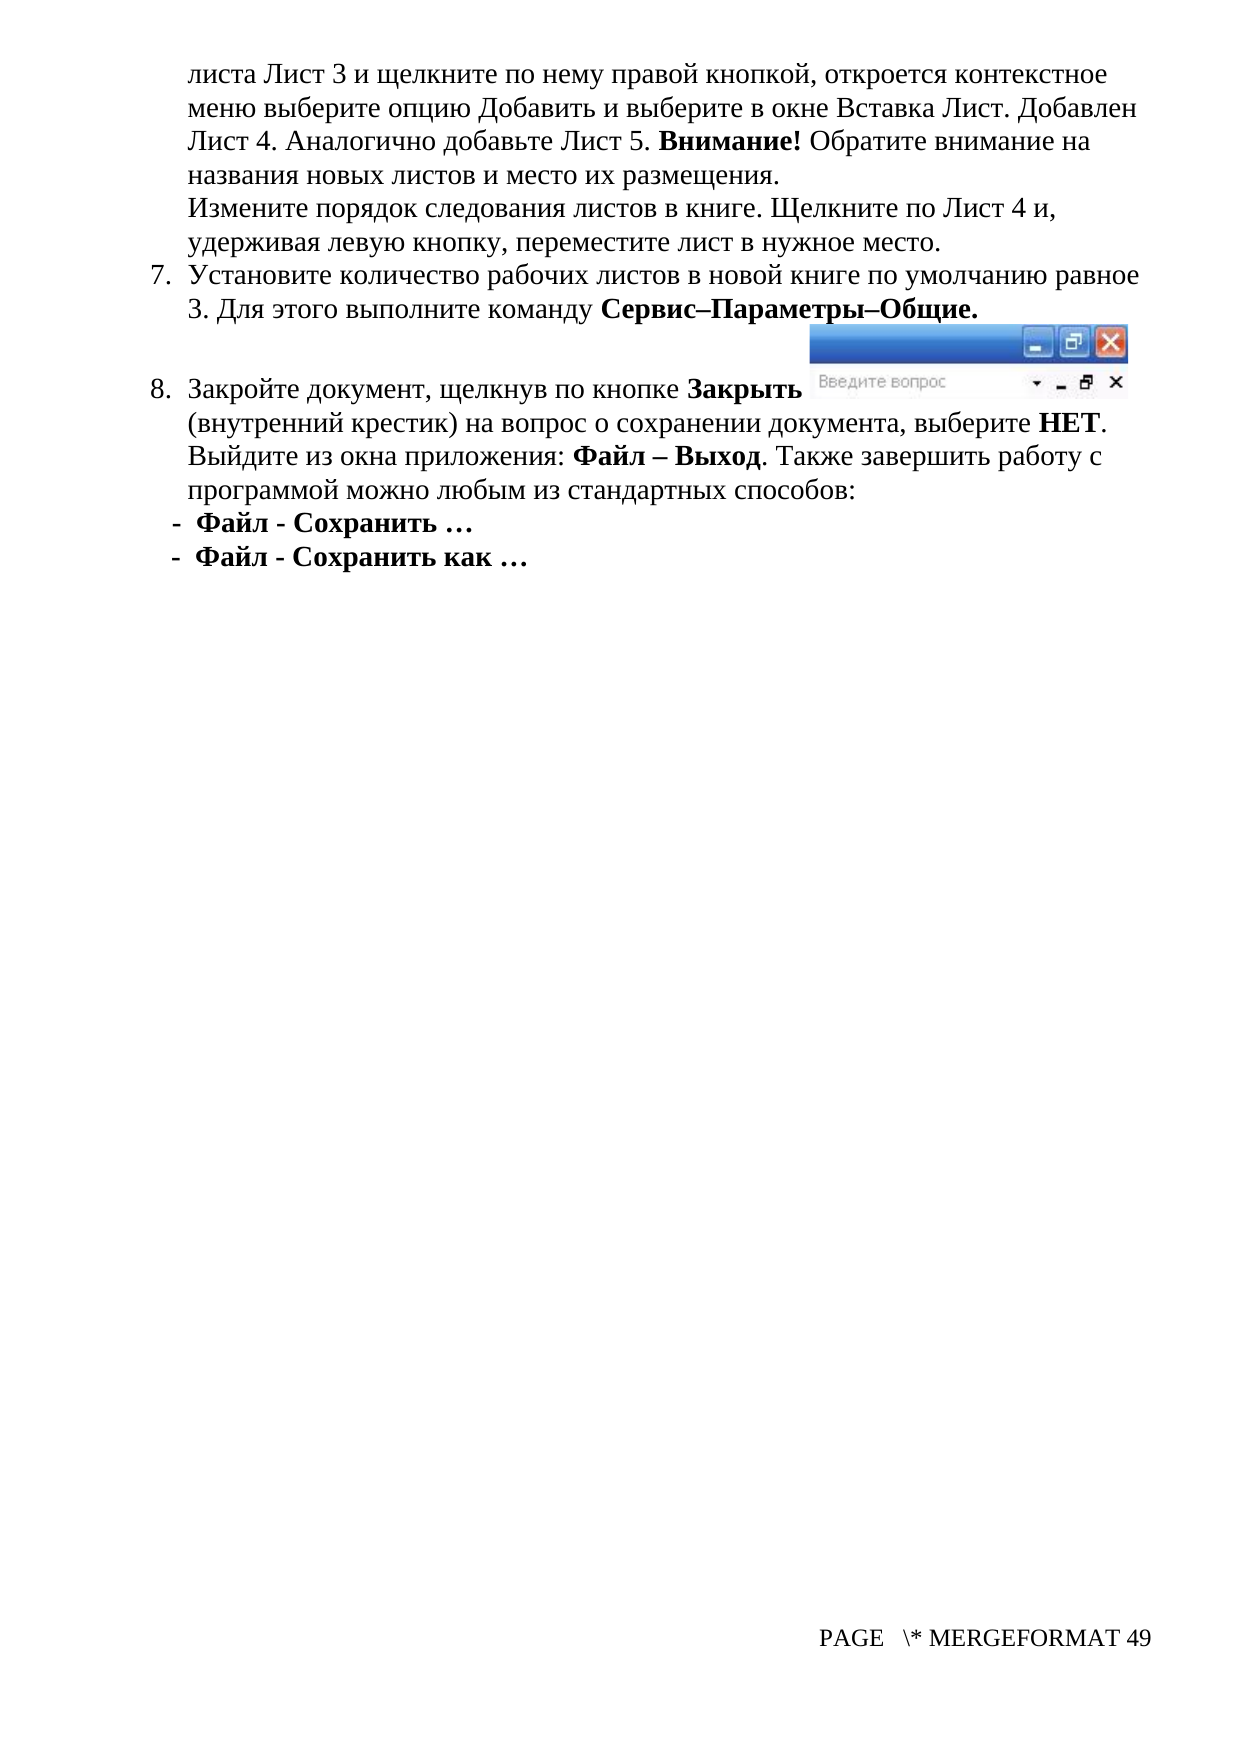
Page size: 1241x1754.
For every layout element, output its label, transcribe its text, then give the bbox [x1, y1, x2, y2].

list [150, 56, 1152, 257]
list Установите количество рабочих листов в новой книге по умолчанию равное 3. Для этого выполните команду Сервис–Параметры–Общие. [150, 257, 1152, 324]
list Закройте документ, щелкнув по кнопке Закрыть (внутренний крестик) на вопрос о сохранении документа, выберите НЕТ. Выйдите из окна приложения: Файл – Выход. Также завершить работу с программой можно любым из стандартных способов: [150, 324, 1152, 506]
text - Файл - Сохранить … [112, 506, 1152, 539]
text - Файл - Сохранить как … [112, 539, 1152, 573]
picture [809, 324, 1129, 399]
